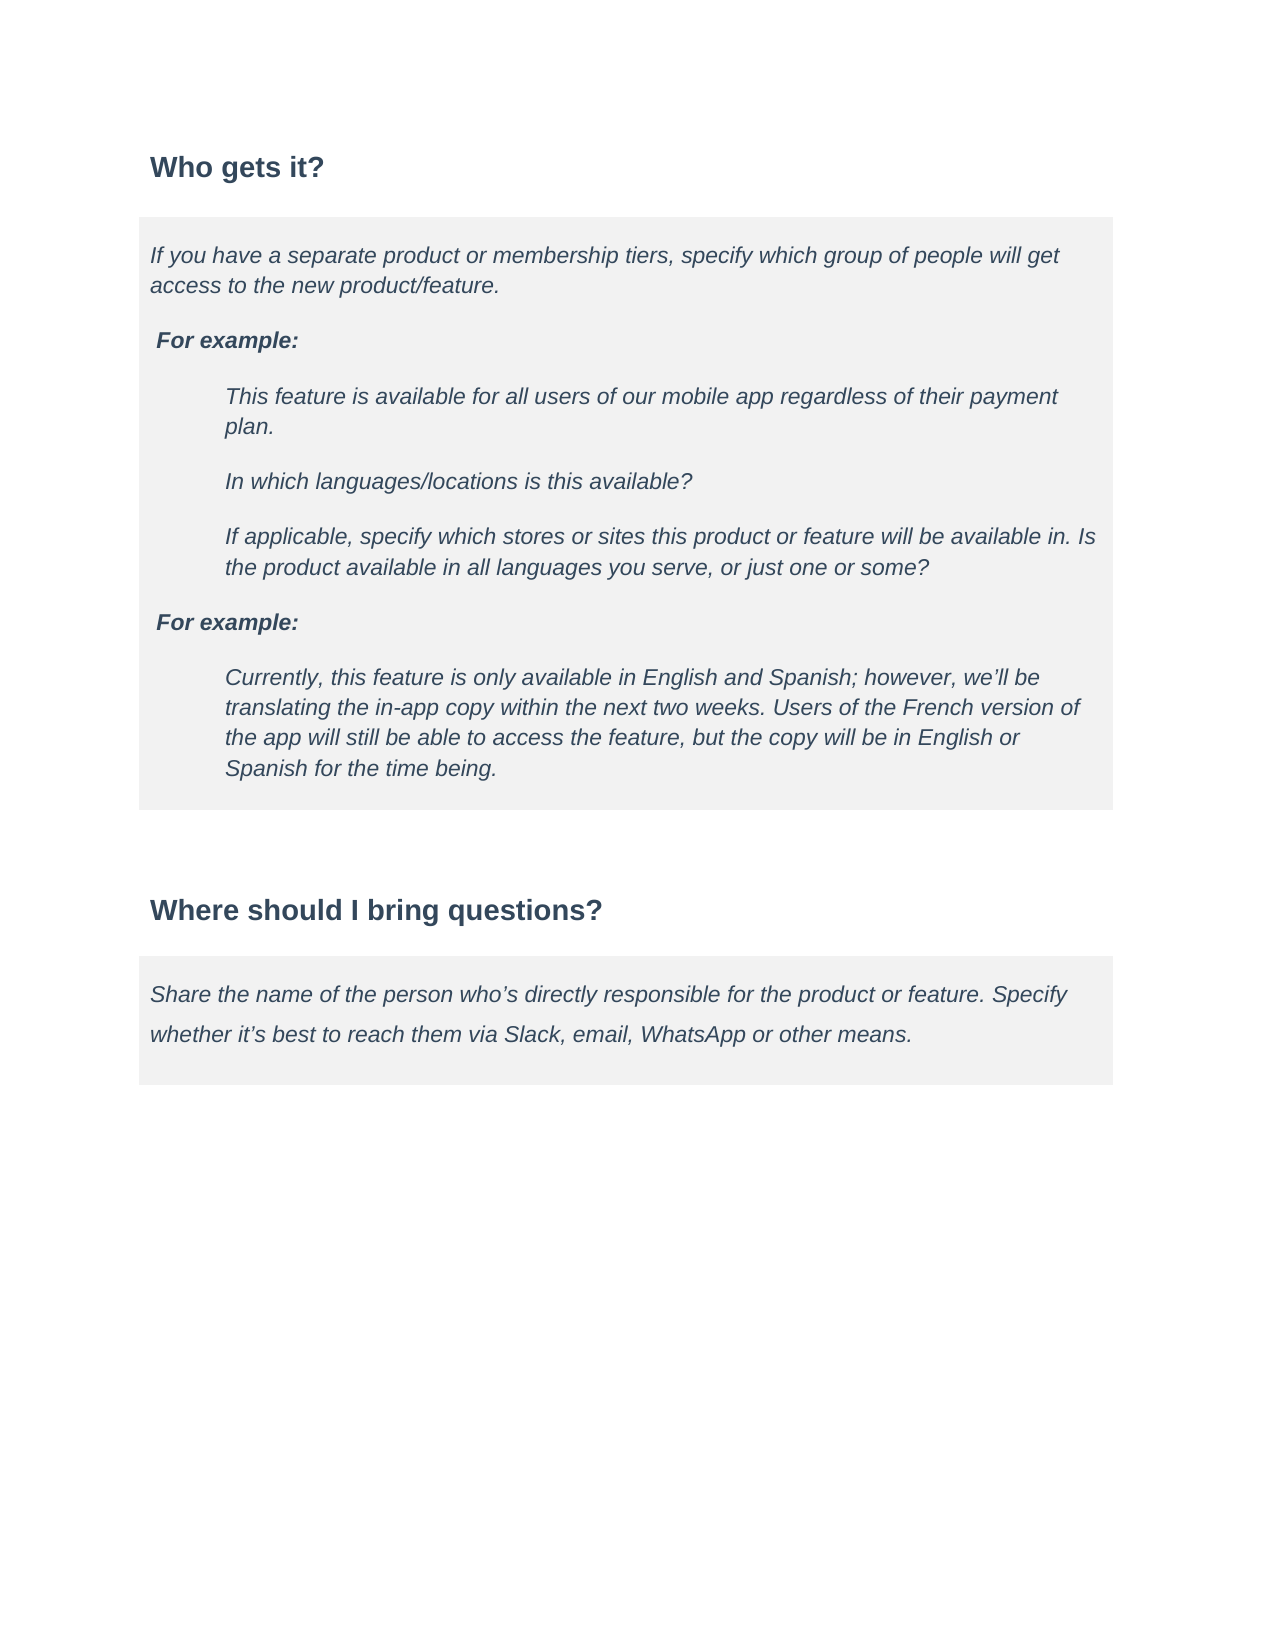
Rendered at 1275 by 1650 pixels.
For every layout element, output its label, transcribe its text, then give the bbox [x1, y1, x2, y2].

table_header Share the name of the person who’s directly responsible for the product or feature. Specify whether it’s best to reach them via Slack, email, WhatsApp or other means. [139, 956, 1113, 1085]
table_header If you have a separate product or membership tiers, specify which group of people will get access to the new product/feature. For example: This feature is available for all users of our mobile app regardless of their payment plan. In which languages/locations is this available? If applicable, specify which stores or sites this product or feature will be available in. Is the product available in all languages you serve, or just one or some? For example: Currently, this feature is only available in English and Spanish; however, we’ll be translating the in-app copy within the next two weeks. Users of the French version of the app will still be able to access the feature, but the copy will be in English or Spanish for the time being. [139, 217, 1113, 810]
text Where should I bring questions? [150, 893, 1125, 926]
text Who gets it? [150, 150, 1125, 183]
